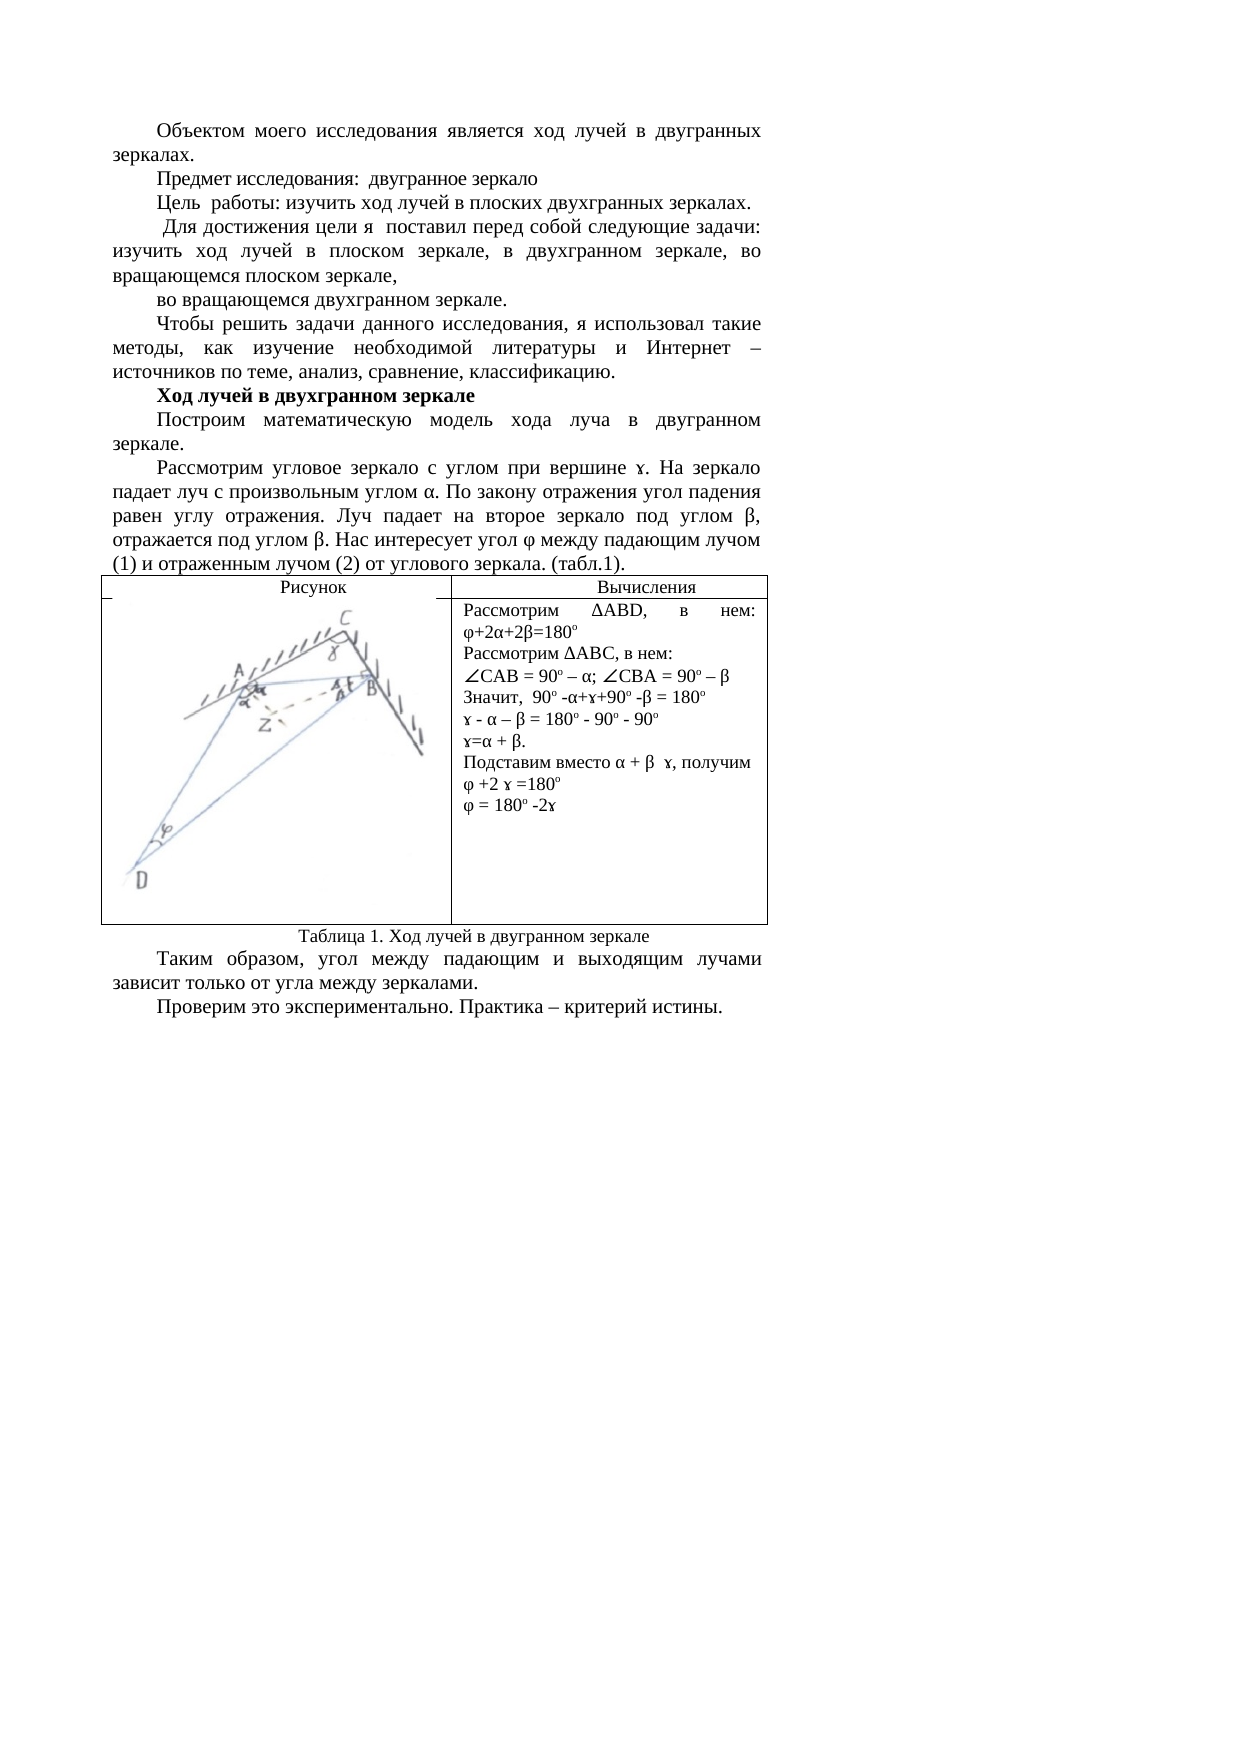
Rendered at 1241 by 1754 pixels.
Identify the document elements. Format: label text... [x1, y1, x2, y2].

text Для достижения цели я поставил перед собой следующие задачи: изучить ход лучей в плоском зеркале, в двухгранном зеркале, во вращающемся плоском зеркале, [112, 214, 762, 287]
text во вращающемся двухгранном зеркале. [112, 287, 762, 311]
text Построим математическую модель хода луча в двугранном зеркале. [112, 407, 762, 455]
text Таким образом, угол между падающим и выходящим лучами зависит только от угла между зеркалами. [112, 946, 762, 994]
text Цель работы: изучить ход лучей в плоских двухгранных зеркалах. [112, 190, 762, 214]
picture [112, 598, 437, 905]
text Предмет исследования: двугранное зеркало [112, 166, 762, 190]
text Проверим это экспериментально. Практика – критерий истины. [112, 994, 762, 1018]
text Объектом моего исследования является ход лучей в двугранных зеркалах. [112, 118, 762, 166]
text Рассмотрим угловое зеркало с углом при вершине ɤ. На зеркало падает луч с произвольным углом α. По закону отражения угол падения равен углу отражения. Луч падает на второе зеркало под углом β, отражается под углом β. Нас интересует угол φ между падающим лучом (1) и отраженным лучом (2) от углового зеркала. (табл.1). [112, 455, 762, 575]
text Таблица 1. Ход лучей в двугранном зеркале [112, 925, 762, 946]
text Ход лучей в двухгранном зеркале [112, 383, 762, 407]
text Чтобы решить задачи данного исследования, я использовал такие методы, как изучение необходимой литературы и Интернет – источников по теме, анализ, сравнение, классификацию. [112, 311, 762, 383]
table_cell [102, 599, 451, 923]
table_header Вычисления [452, 576, 767, 598]
table_header Рисунок [102, 576, 451, 598]
table_cell Рассмотрим ΔABD, в нем: φ+2α+2β=180о Рассмотрим ΔABC, в нем: ∠CAB = 90о – α; ∠CBA = 90о – β Значит, 90о -α+ɤ+90о -β = 180о ɤ - α – β = 180о - 90о - 90о ɤ=α + β. Подставим вместо α + β ɤ, получим φ +2 ɤ =180о φ = 180о -2ɤ [452, 599, 767, 923]
